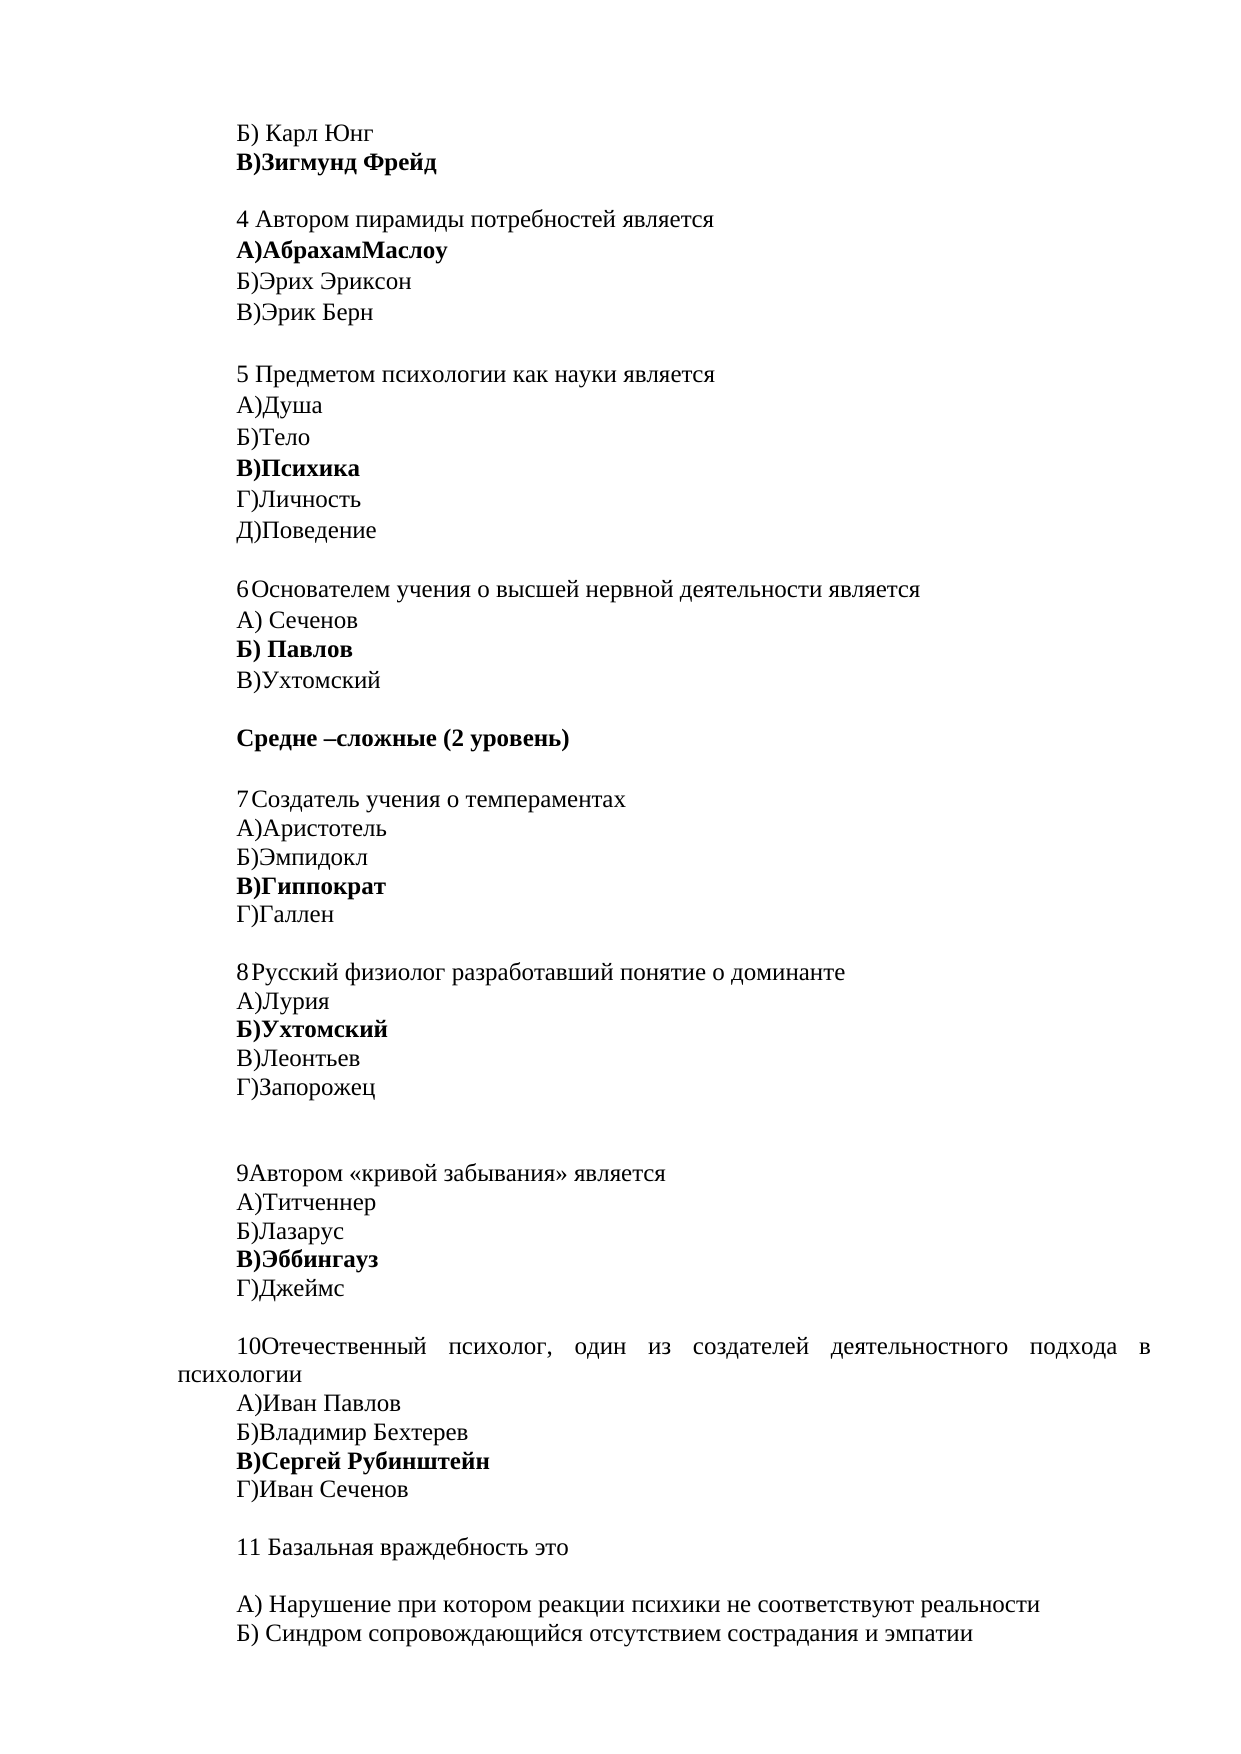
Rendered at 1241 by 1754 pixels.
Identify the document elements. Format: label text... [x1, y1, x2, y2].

text Г)Запорожец [177, 1072, 1152, 1101]
text Г)Личность [177, 484, 1152, 512]
text Г)Джеймс [177, 1273, 1152, 1302]
text В)Ухтомский [177, 665, 1152, 694]
text Б) Синдром сопровождающийся отсутствием сострадания и эмпатии [177, 1618, 1152, 1647]
text Б) Павлов [177, 634, 1152, 663]
text В)Сергей Рубинштейн [177, 1446, 1152, 1474]
text 5 Предметом психологии как науки является [177, 359, 1152, 388]
text В)Леонтьев [177, 1043, 1152, 1072]
text Б)Эмпидокл [177, 842, 1152, 871]
text А)Иван Павлов [177, 1388, 1152, 1417]
text В)Зигмунд Фрейд [177, 147, 1152, 176]
text 7 Создатель учения о темпераментах [177, 784, 1152, 813]
text Б)Эрих Эриксон [177, 266, 1152, 295]
text В)Психика [177, 453, 1152, 481]
text А)АбрахамМаслоу [177, 235, 1152, 264]
text Средне –сложные (2 уровень) [177, 723, 1152, 752]
text А) Сеченов [177, 606, 1152, 634]
text 4 Автором пирамиды потребностей является [177, 204, 1152, 233]
text Б) Карл Юнг [177, 118, 1152, 147]
text 9Автором «кривой забывания» является [177, 1158, 1152, 1187]
text В)Эббингауз [177, 1244, 1152, 1273]
text Б)Тело [177, 422, 1152, 450]
text 10Отечественный психолог, один из создателей деятельностного подхода в психологии [177, 1331, 1152, 1388]
text А) Нарушение при котором реакции психики не соответствуют реальности [177, 1589, 1152, 1618]
text Д)Поведение [177, 515, 1152, 543]
text А)Душа [177, 391, 1152, 419]
text Б)Владимир Бехтерев [177, 1417, 1152, 1446]
text Б)Лазарус [177, 1216, 1152, 1244]
text А)Лурия [177, 986, 1152, 1014]
text В)Эрик Берн [177, 297, 1152, 326]
text 11 Базальная враждебность это [177, 1532, 1152, 1561]
text 6 Основателем учения о высшей нервной деятельности является [177, 574, 1152, 603]
text Г)Галлен [177, 899, 1152, 928]
text Б)Ухтомский [177, 1014, 1152, 1043]
text В)Гиппократ [177, 871, 1152, 899]
text А)Аристотель [177, 813, 1152, 842]
text Г)Иван Сеченов [177, 1474, 1152, 1503]
text 8 Русский физиолог разработавший понятие о доминанте [177, 957, 1152, 986]
text А)Титченнер [177, 1187, 1152, 1216]
